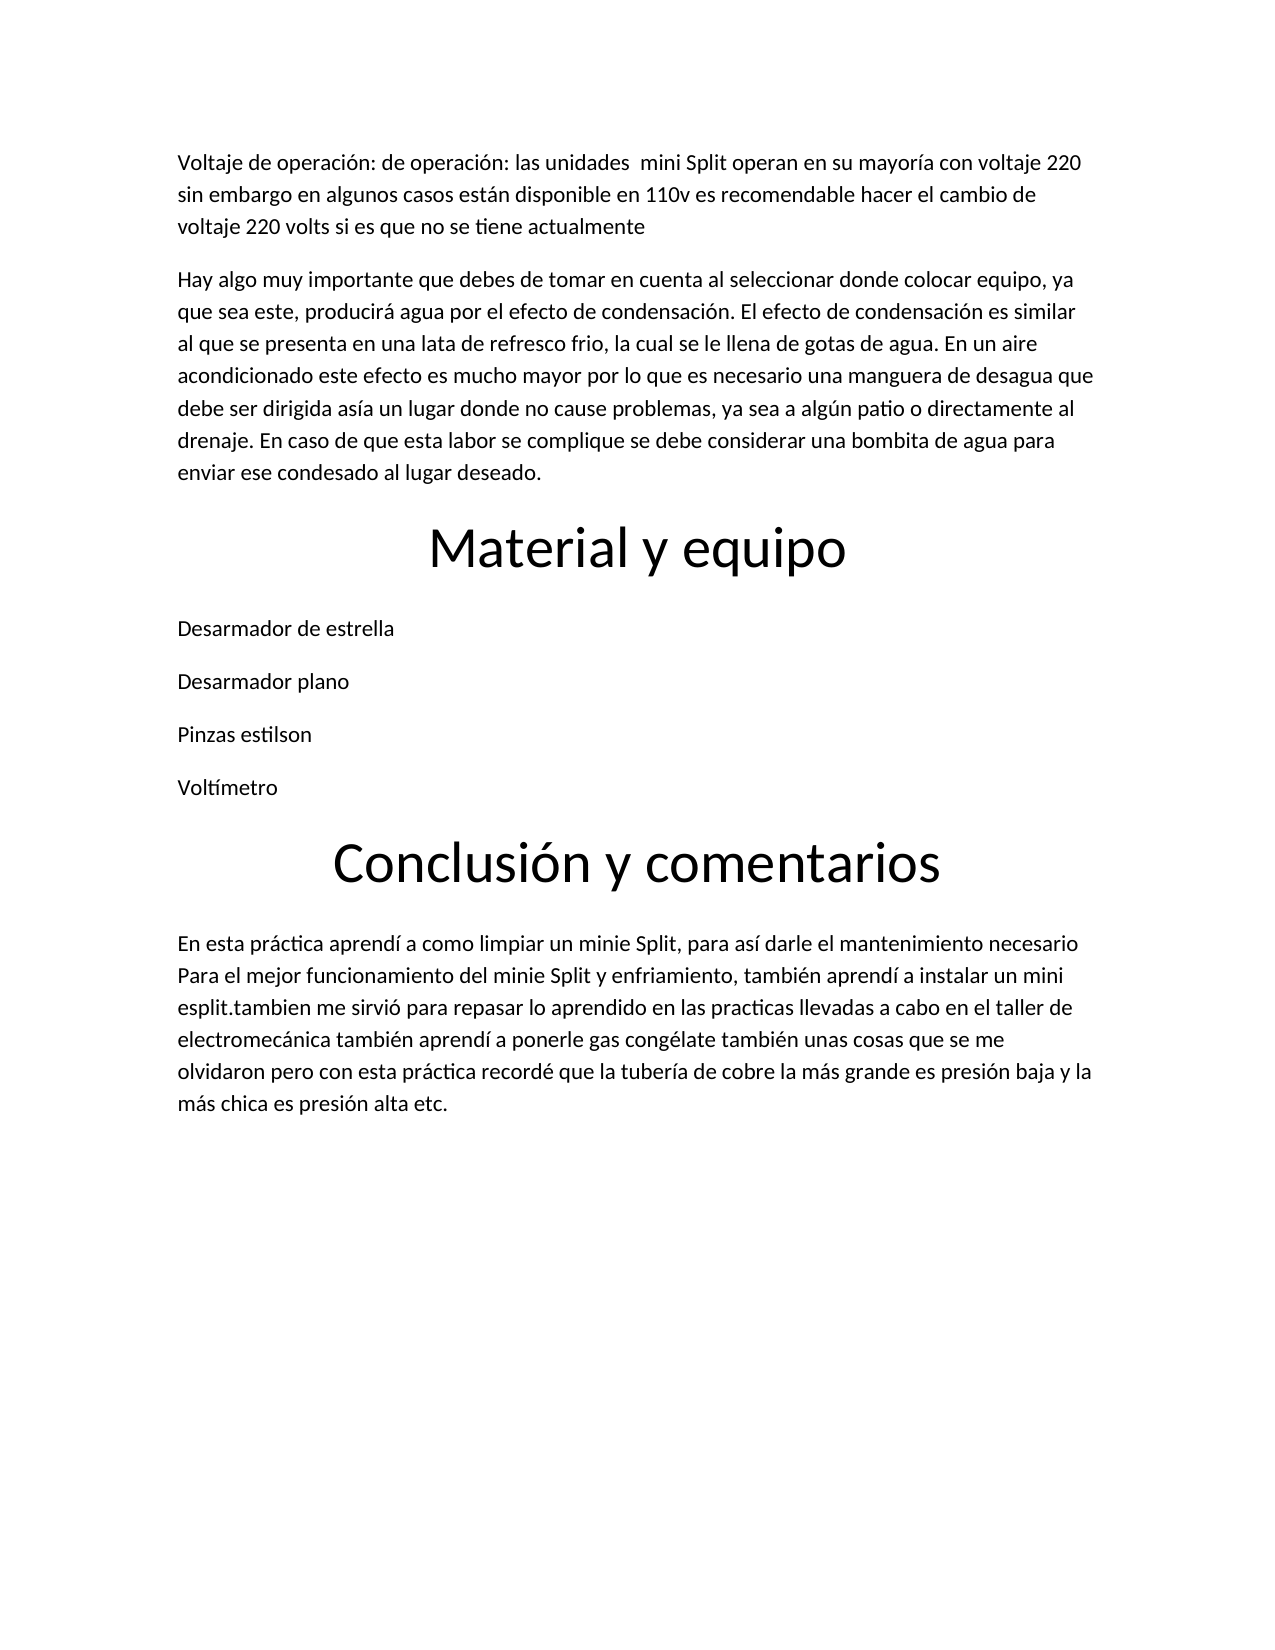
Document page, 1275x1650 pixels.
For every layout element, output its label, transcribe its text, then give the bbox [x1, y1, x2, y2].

text Pinzas estilson [177, 720, 1098, 748]
text Voltaje de operación: de operación: las unidades mini Split operan en su mayoría con voltaje 220 sin embargo en algunos casos están disponible en 110v es recomendable hacer el cambio de voltaje 220 volts si es que no se tiene actualmente [177, 148, 1098, 240]
text Conclusión y comentarios [177, 826, 1098, 897]
text En esta práctica aprendí a como limpiar un minie Split, para así darle el mantenimiento necesario Para el mejor funcionamiento del minie Split y enfriamiento, también aprendí a instalar un mini esplit.tambien me sirvió para repasar lo aprendido en las practicas llevadas a cabo en el taller de electromecánica también aprendí a ponerle gas congélate también unas cosas que se me olvidaron pero con esta práctica recordé que la tubería de cobre la más grande es presión baja y la más chica es presión alta etc. [177, 929, 1098, 1118]
text Hay algo muy importante que debes de tomar en cuenta al seleccionar donde colocar equipo, ya que sea este, producirá agua por el efecto de condensación. El efecto de condensación es similar al que se presenta en una lata de refresco frio, la cual se le llena de gotas de agua. En un aire acondicionado este efecto es mucho mayor por lo que es necesario una manguera de desagua que debe ser dirigida asía un lugar donde no cause problemas, ya sea a algún patio o directamente al drenaje. En caso de que esta labor se complique se debe considerar una bombita de agua para enviar ese condesado al lugar deseado. [177, 265, 1098, 486]
text Voltímetro [177, 773, 1098, 801]
text Material y equipo [177, 511, 1098, 582]
text Desarmador plano [177, 667, 1098, 695]
text Desarmador de estrella [177, 614, 1098, 642]
